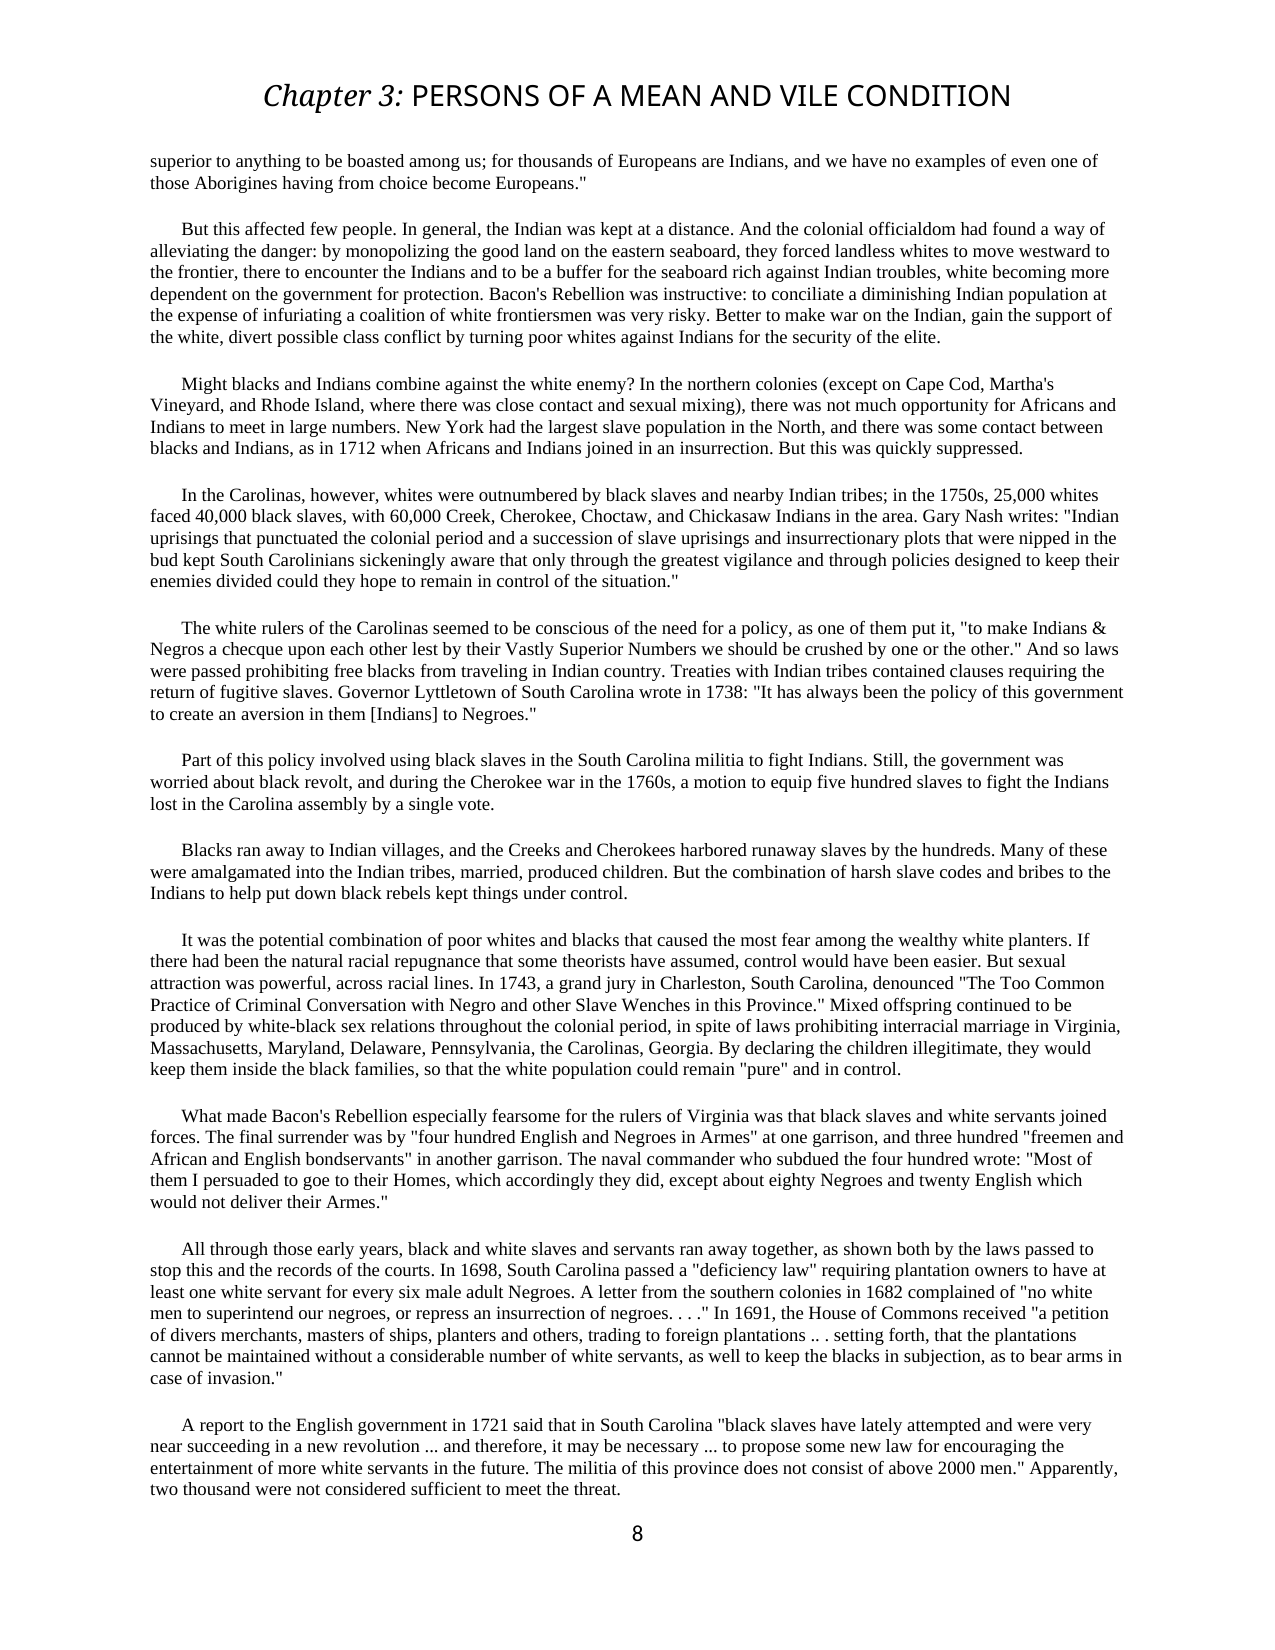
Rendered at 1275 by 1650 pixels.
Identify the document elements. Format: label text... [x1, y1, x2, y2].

text In the Carolinas, however, whites were outnumbered by black slaves and nearby Indian tribes; in the 1750s, 25,000 whites faced 40,000 black slaves, with 60,000 Creek, Cherokee, Choctaw, and Chickasaw Indians in the area. Gary Nash writes: "Indian uprisings that punctuated the colonial period and a succession of slave uprisings and insurrectionary plots that were nipped in the bud kept South Carolinians sickeningly aware that only through the greatest vigilance and through policies designed to keep their enemies divided could they hope to remain in control of the situation." [150, 484, 1125, 592]
text The white rulers of the Carolinas seemed to be conscious of the need for a policy, as one of them put it, "to make Indians & Negros a checque upon each other lest by their Vastly Superior Numbers we should be crushed by one or the other." And so laws were passed prohibiting free blacks from traveling in Indian country. Treaties with Indian tribes contained clauses requiring the return of fugitive slaves. Governor Lyttletown of South Carolina wrote in 1738: "It has always been the policy of this government to create an aversion in them [Indians] to Negroes." [150, 617, 1125, 724]
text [150, 150, 1125, 193]
text Part of this policy involved using black slaves in the South Carolina militia to fight Indians. Still, the government was worried about black revolt, and during the Cherokee war in the 1760s, a motion to equip five hundred slaves to fight the Indians lost in the Carolina assembly by a single vote. [150, 749, 1125, 814]
text It was the potential combination of poor whites and blacks that caused the most fear among the wealthy white planters. If there had been the natural racial repugnance that some theorists have assumed, control would have been easier. But sexual attraction was powerful, across racial lines. In 1743, a grand jury in Charleston, South Carolina, denounced "The Too Common Practice of Criminal Conversation with Negro and other Slave Wenches in this Province." Mixed offspring continued to be produced by white-black sex relations throughout the colonial period, in spite of laws prohibiting interracial marriage in Virginia, Massachusetts, Maryland, Delaware, Pennsylvania, the Carolinas, Georgia. By declaring the children illegitimate, they would keep them inside the black families, so that the white population could remain "pure" and in control. [150, 929, 1125, 1080]
text But this affected few people. In general, the Indian was kept at a distance. And the colonial officialdom had found a way of alleviating the danger: by monopolizing the good land on the eastern seaboard, they forced landless whites to move westward to the frontier, there to encounter the Indians and to be a buffer for the seaboard rich against Indian troubles, white becoming more dependent on the government for protection. Bacon's Rebellion was instructive: to conciliate a diminishing Indian population at the expense of infuriating a coalition of white frontiersmen was very risky. Better to make war on the Indian, gain the support of the white, divert possible class conflict by turning poor whites against Indians for the security of the elite. [150, 218, 1125, 347]
text Might blacks and Indians combine against the white enemy? In the northern colonies (except on Cape Cod, Martha's Vineyard, and Rhode Island, where there was close contact and sexual mixing), there was not much opportunity for Africans and Indians to meet in large numbers. New York had the largest slave population in the North, and there was some contact between blacks and Indians, as in 1712 when Africans and Indians joined in an insurrection. But this was quickly suppressed. [150, 372, 1125, 459]
text All through those early years, black and white slaves and servants ran away together, as shown both by the laws passed to stop this and the records of the courts. In 1698, South Carolina passed a "deficiency law" requiring plantation owners to have at least one white servant for every six male adult Negroes. A letter from the southern colonies in 1682 complained of "no white men to superintend our negroes, or repress an insurrection of negroes. . . ." In 1691, the House of Commons received "a petition of divers merchants, masters of ships, planters and others, trading to foreign plantations .. . setting forth, that the plantations cannot be maintained without a considerable number of white servants, as well to keep the blacks in subjection, as to bear arms in case of invasion." [150, 1237, 1125, 1388]
text What made Bacon's Rebellion especially fearsome for the rulers of Virginia was that black slaves and white servants joined forces. The final surrender was by "four hundred English and Negroes in Armes" at one garrison, and three hundred "freemen and African and English bondservants" in another garrison. The naval commander who subdued the four hundred wrote: "Most of them I persuaded to goe to their Homes, which accordingly they did, except about eighty Negroes and twenty English which would not deliver their Armes." [150, 1105, 1125, 1212]
text A report to the English government in 1721 said that in South Carolina "black slaves have lately attempted and were very near succeeding in a new revolution ... and therefore, it may be necessary ... to propose some new law for encouraging the entertainment of more white servants in the future. The militia of this province does not consist of above 2000 men." Apparently, two thousand were not considered sufficient to meet the threat. [150, 1413, 1125, 1500]
text Blacks ran away to Indian villages, and the Creeks and Cherokees harbored runaway slaves by the hundreds. Many of these were amalgamated into the Indian tribes, married, produced children. But the combination of harsh slave codes and bribes to the Indians to help put down black rebels kept things under control. [150, 839, 1125, 904]
